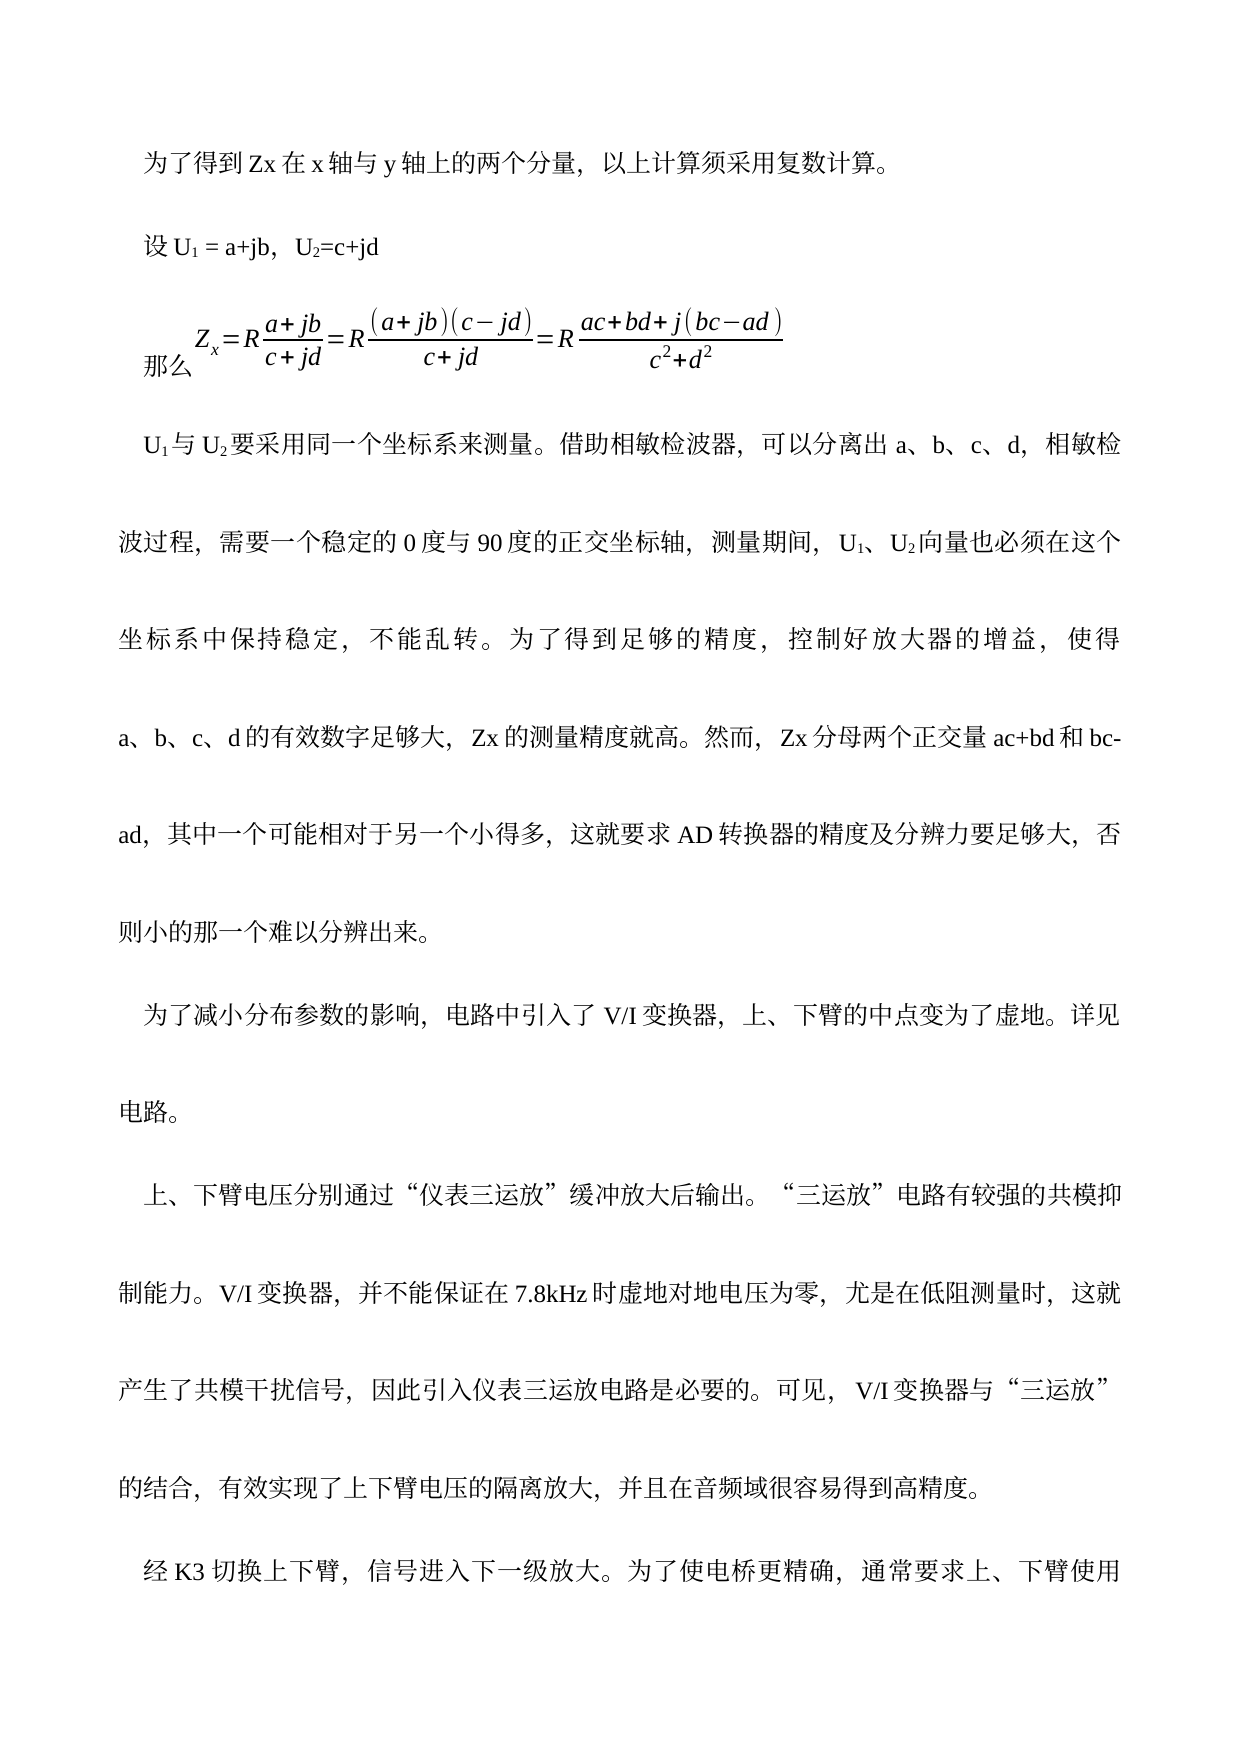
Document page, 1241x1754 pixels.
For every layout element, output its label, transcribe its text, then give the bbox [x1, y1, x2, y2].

text 上、下臂电压分别通过“仪表三运放”缓冲放大后输出。“三运放”电路有较强的共模抑制能力。V/I变换器，并不能保证在7.8kHz时虚地对地电压为零，尤是在低阻测量时，这就产生了共模干扰信号，因此引入仪表三运放电路是必要的。可见，V/I变换器与“三运放”的结合，有效实现了上下臂电压的隔离放大，并且在音频域很容易得到高精度。 [118, 1162, 1122, 1519]
text U1与U2要采用同一个坐标系来测量。借助相敏检波器，可以分离出a、b、c、d，相敏检波过程，需要一个稳定的0度与90度的正交坐标轴，测量期间，U1、U2向量也必须在这个坐标系中保持稳定，不能乱转。为了得到足够的精度，控制好放大器的增益，使得a、b、c、d的有效数字足够大，Zx的测量精度就高。然而，Zx分母两个正交量ac+bd和bc-ad，其中一个可能相对于另一个小得多，这就要求AD转换器的精度及分辨力要足够大，否则小的那一个难以分辨出来。 [118, 411, 1122, 963]
text 设U1 = a+jb，U2=c+jd [118, 212, 1122, 277]
text 为了得到Zx在x轴与y轴上的两个分量，以上计算须采用复数计算。 [118, 129, 1122, 194]
text 为了减小分布参数的影响，电路中引入了V/I变换器，上、下臂的中点变为了虚地。详见电路。 [118, 981, 1122, 1144]
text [118, 1537, 1122, 1602]
text 那么 [118, 295, 1122, 393]
